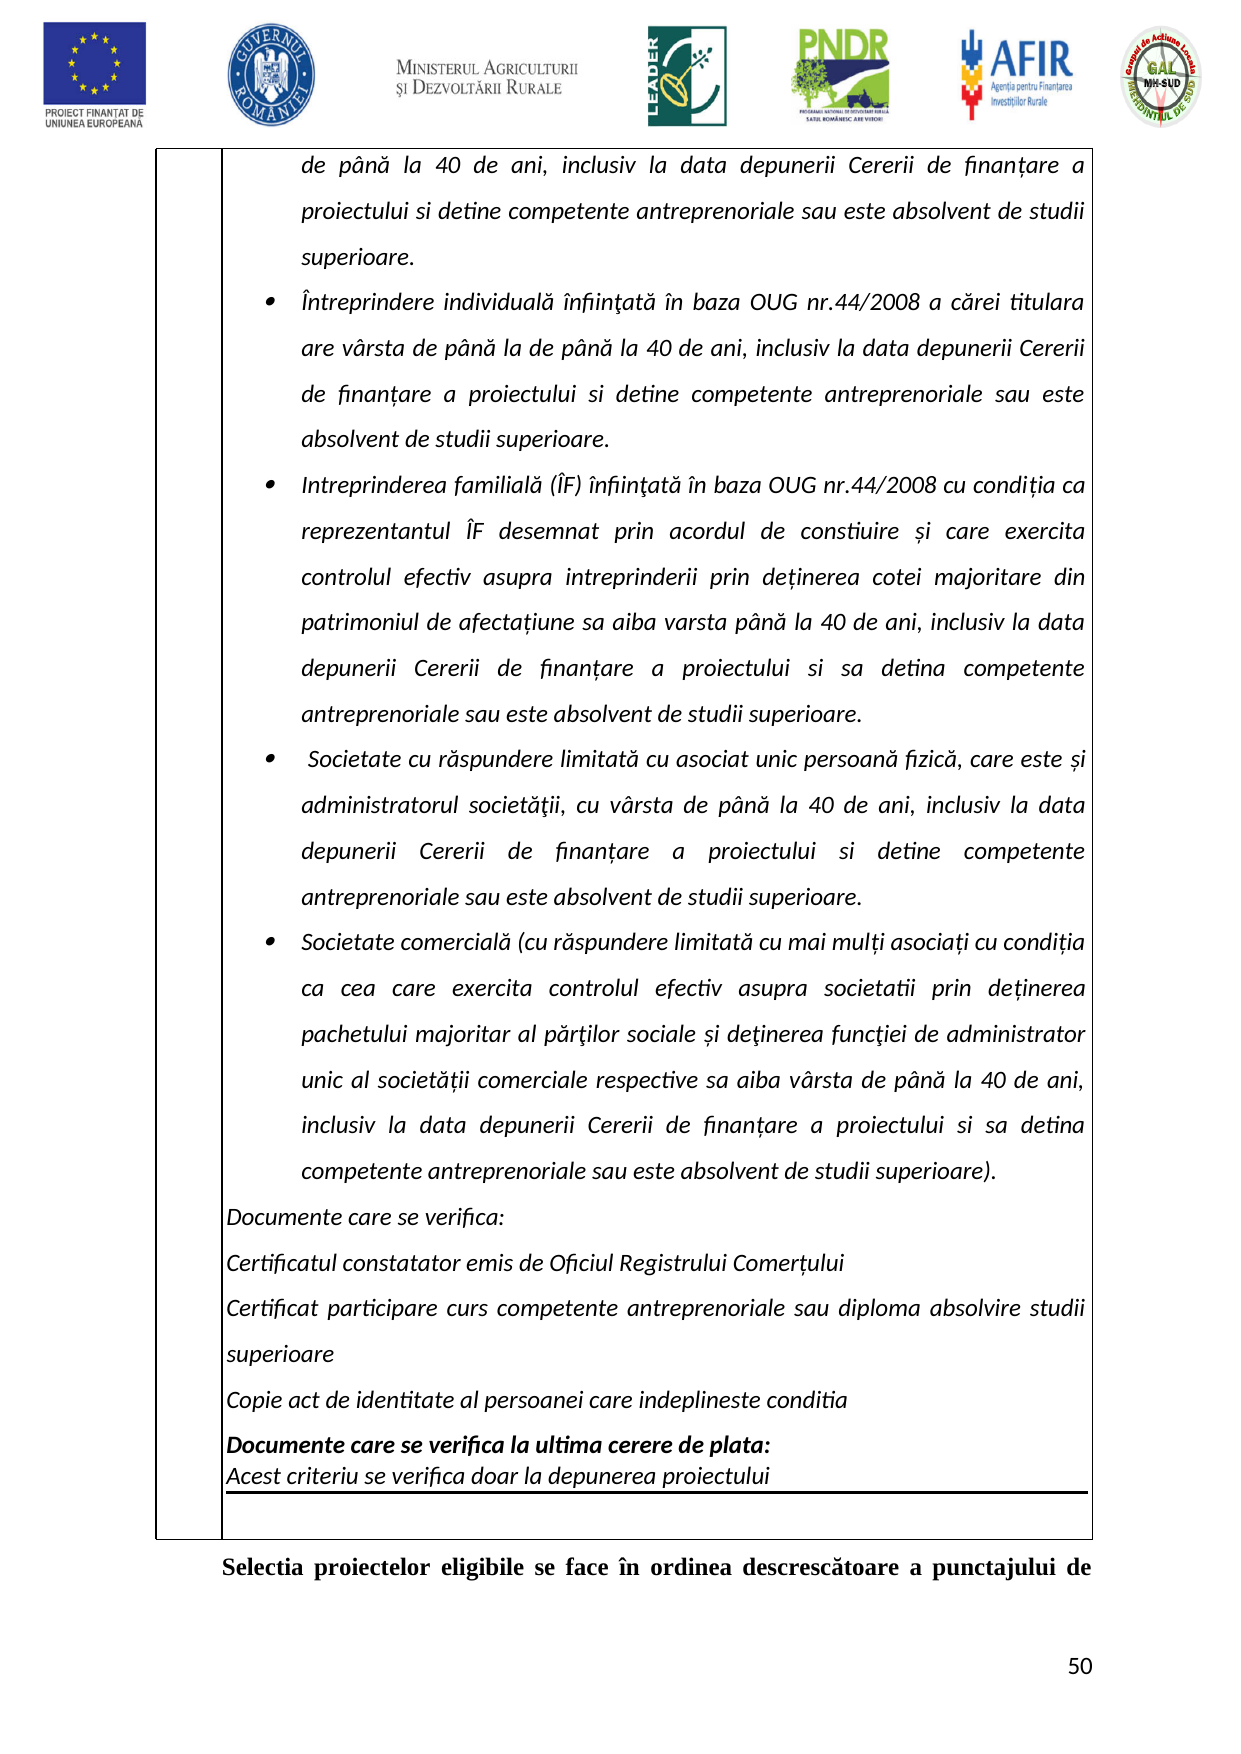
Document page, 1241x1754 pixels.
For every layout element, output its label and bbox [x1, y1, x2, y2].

table_cell [157, 149, 221, 1538]
table_cell [223, 149, 1092, 1538]
text [148, 1552, 1093, 1580]
picture [14, 14, 1223, 127]
